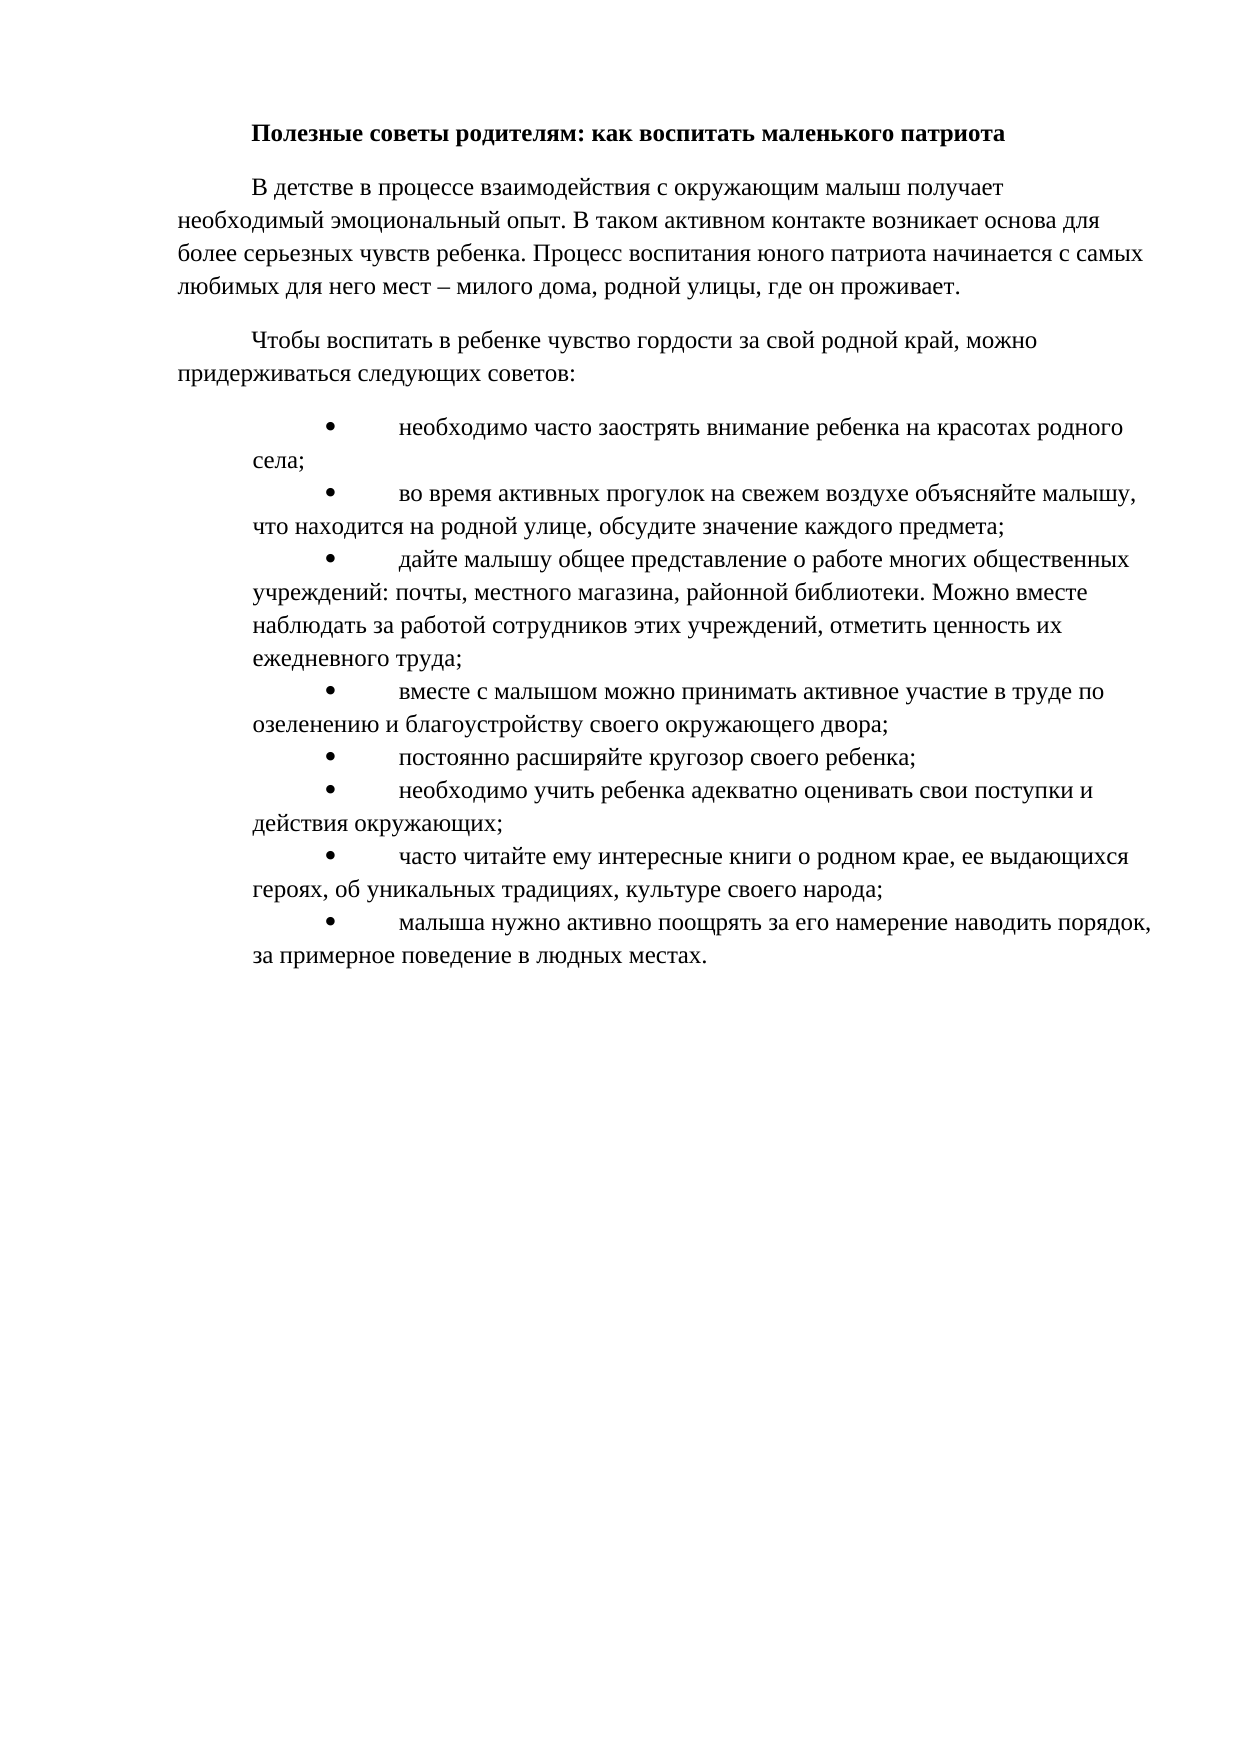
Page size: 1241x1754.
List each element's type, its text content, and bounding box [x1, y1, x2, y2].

list во время активных прогулок на свежем воздухе объясняйте малышу, что находится на родной улице, обсудите значение каждого предмета; [252, 478, 1152, 539]
list необходимо учить ребенка адекватно оценивать свои поступки и действия окружающих; [252, 775, 1152, 837]
list необходимо часто заострять внимание ребенка на красотах родного села; [252, 412, 1152, 473]
text Чтобы воспитать в ребенке чувство гордости за свой родной край, можно придерживаться следующих советов: [177, 325, 1152, 387]
list малыша нужно активно поощрять за его намерение наводить порядок, за примерное поведение в людных местах. [252, 907, 1152, 969]
list часто читайте ему интересные книги о родном крае, ее выдающихся героях, об уникальных традициях, культуре своего народа; [252, 841, 1152, 903]
text Полезные советы родителям: как воспитать маленького патриота [177, 118, 1152, 147]
list вместе с малышом можно принимать активное участие в труде по озеленению и благоустройству своего окружающего двора; [252, 676, 1152, 738]
list постоянно расширяйте кругозор своего ребенка; [252, 742, 1152, 771]
text В детстве в процессе взаимодействия с окружающим малыш получает необходимый эмоциональный опыт. В таком активном контакте возникает основа для более серьезных чувств ребенка. Процесс воспитания юного патриота начинается с самых любимых для него мест – милого дома, родной улицы, где он проживает. [177, 172, 1152, 300]
list дайте малышу общее представление о работе многих общественных учреждений: почты, местного магазина, районной библиотеки. Можно вместе наблюдать за работой сотрудников этих учреждений, отметить ценность их ежедневного труда; [252, 544, 1152, 672]
